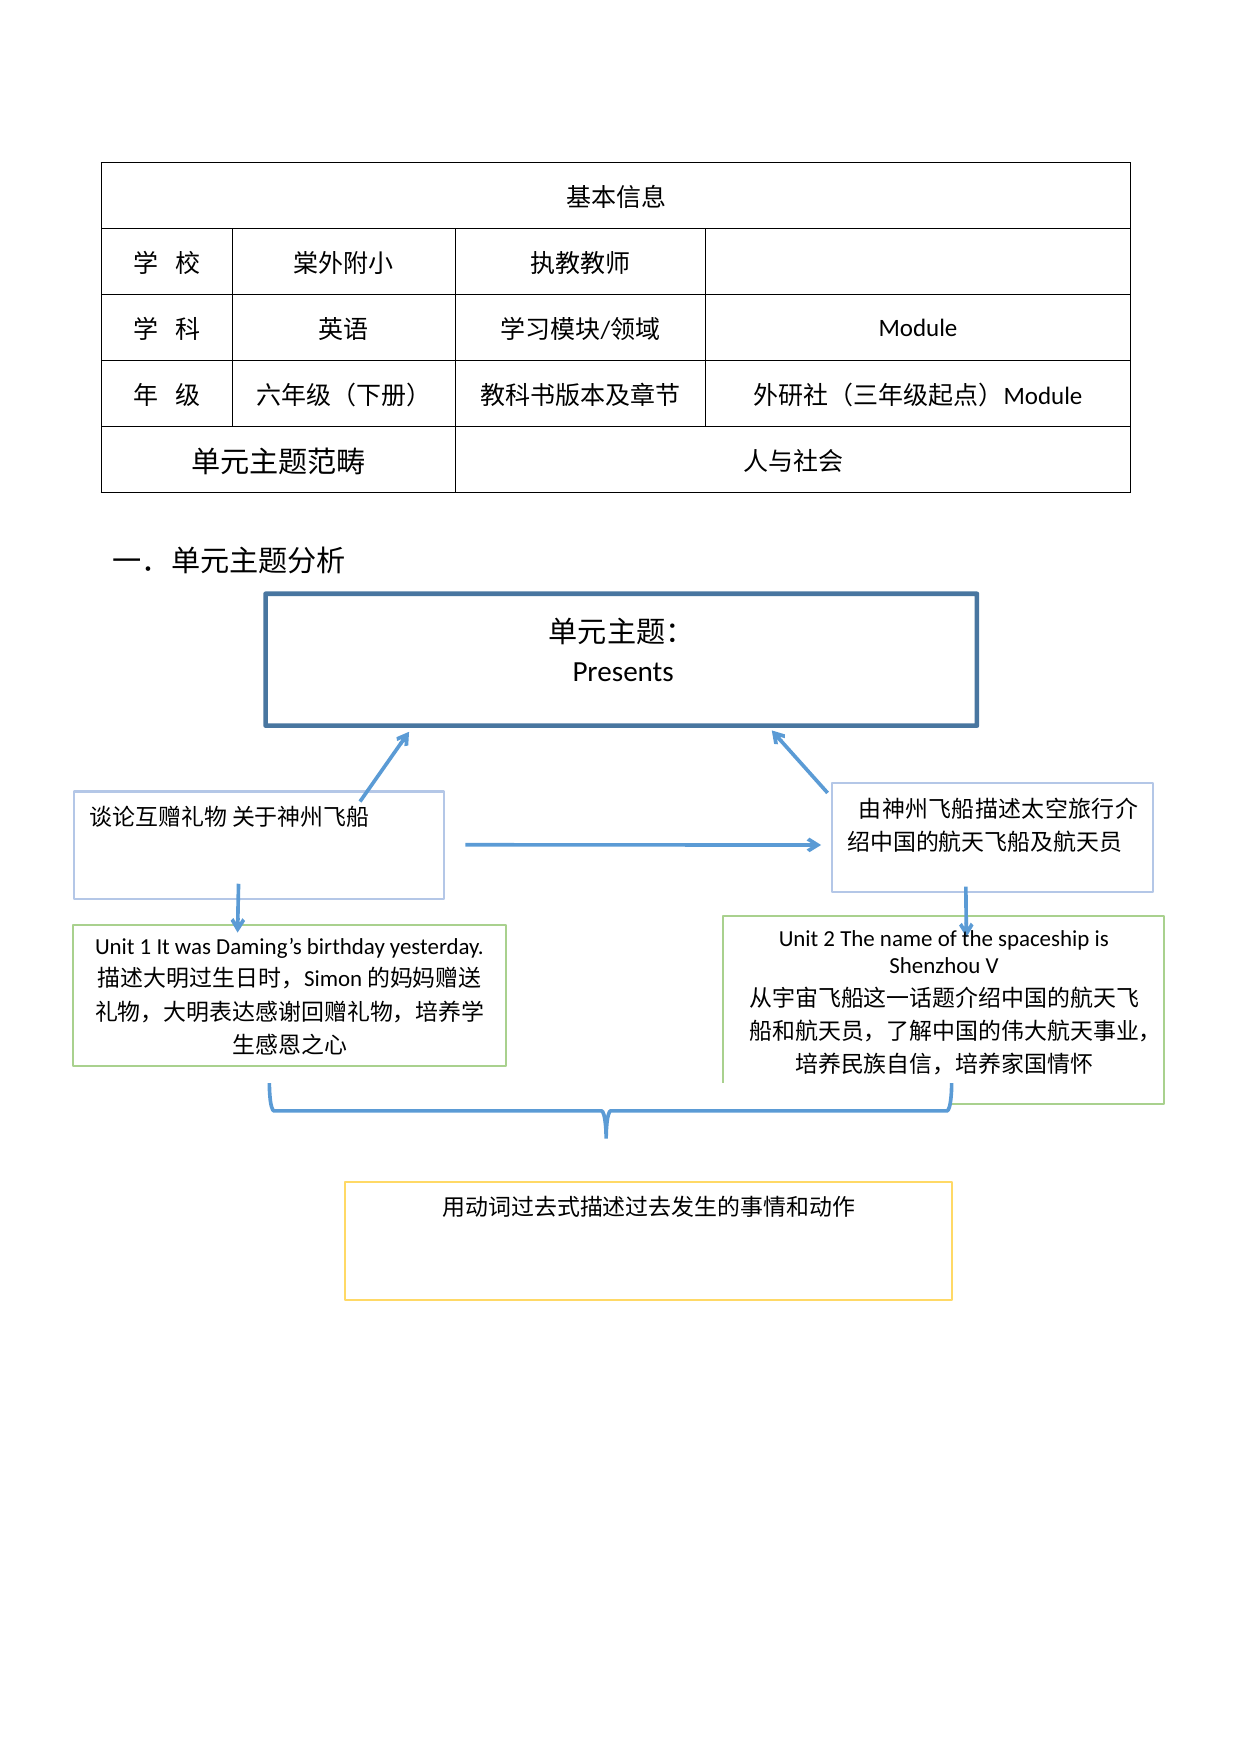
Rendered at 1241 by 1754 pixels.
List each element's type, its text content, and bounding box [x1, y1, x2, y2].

table_cell 年 级 [102, 361, 232, 426]
table_cell 外研社（三年级起点）Module [706, 361, 1130, 426]
table_cell 英语 [233, 295, 455, 360]
table_cell 单元主题范畴 [102, 427, 455, 492]
table_cell 教科书版本及章节 [456, 361, 705, 426]
table_cell 学 科 [102, 295, 232, 360]
table_cell 学习模块/领域 [456, 295, 705, 360]
table_cell Module [706, 295, 1130, 360]
table_cell 棠外附小 [233, 229, 455, 294]
table_header 基本信息 [102, 163, 1130, 228]
table_cell 学 校 [102, 229, 232, 294]
table_cell 执教教师 [456, 229, 705, 294]
table_cell [706, 229, 1130, 294]
table_cell 人与社会 [456, 427, 1130, 492]
list 单元主题分析 [112, 526, 1128, 591]
table_cell 六年级（下册） [233, 361, 455, 426]
